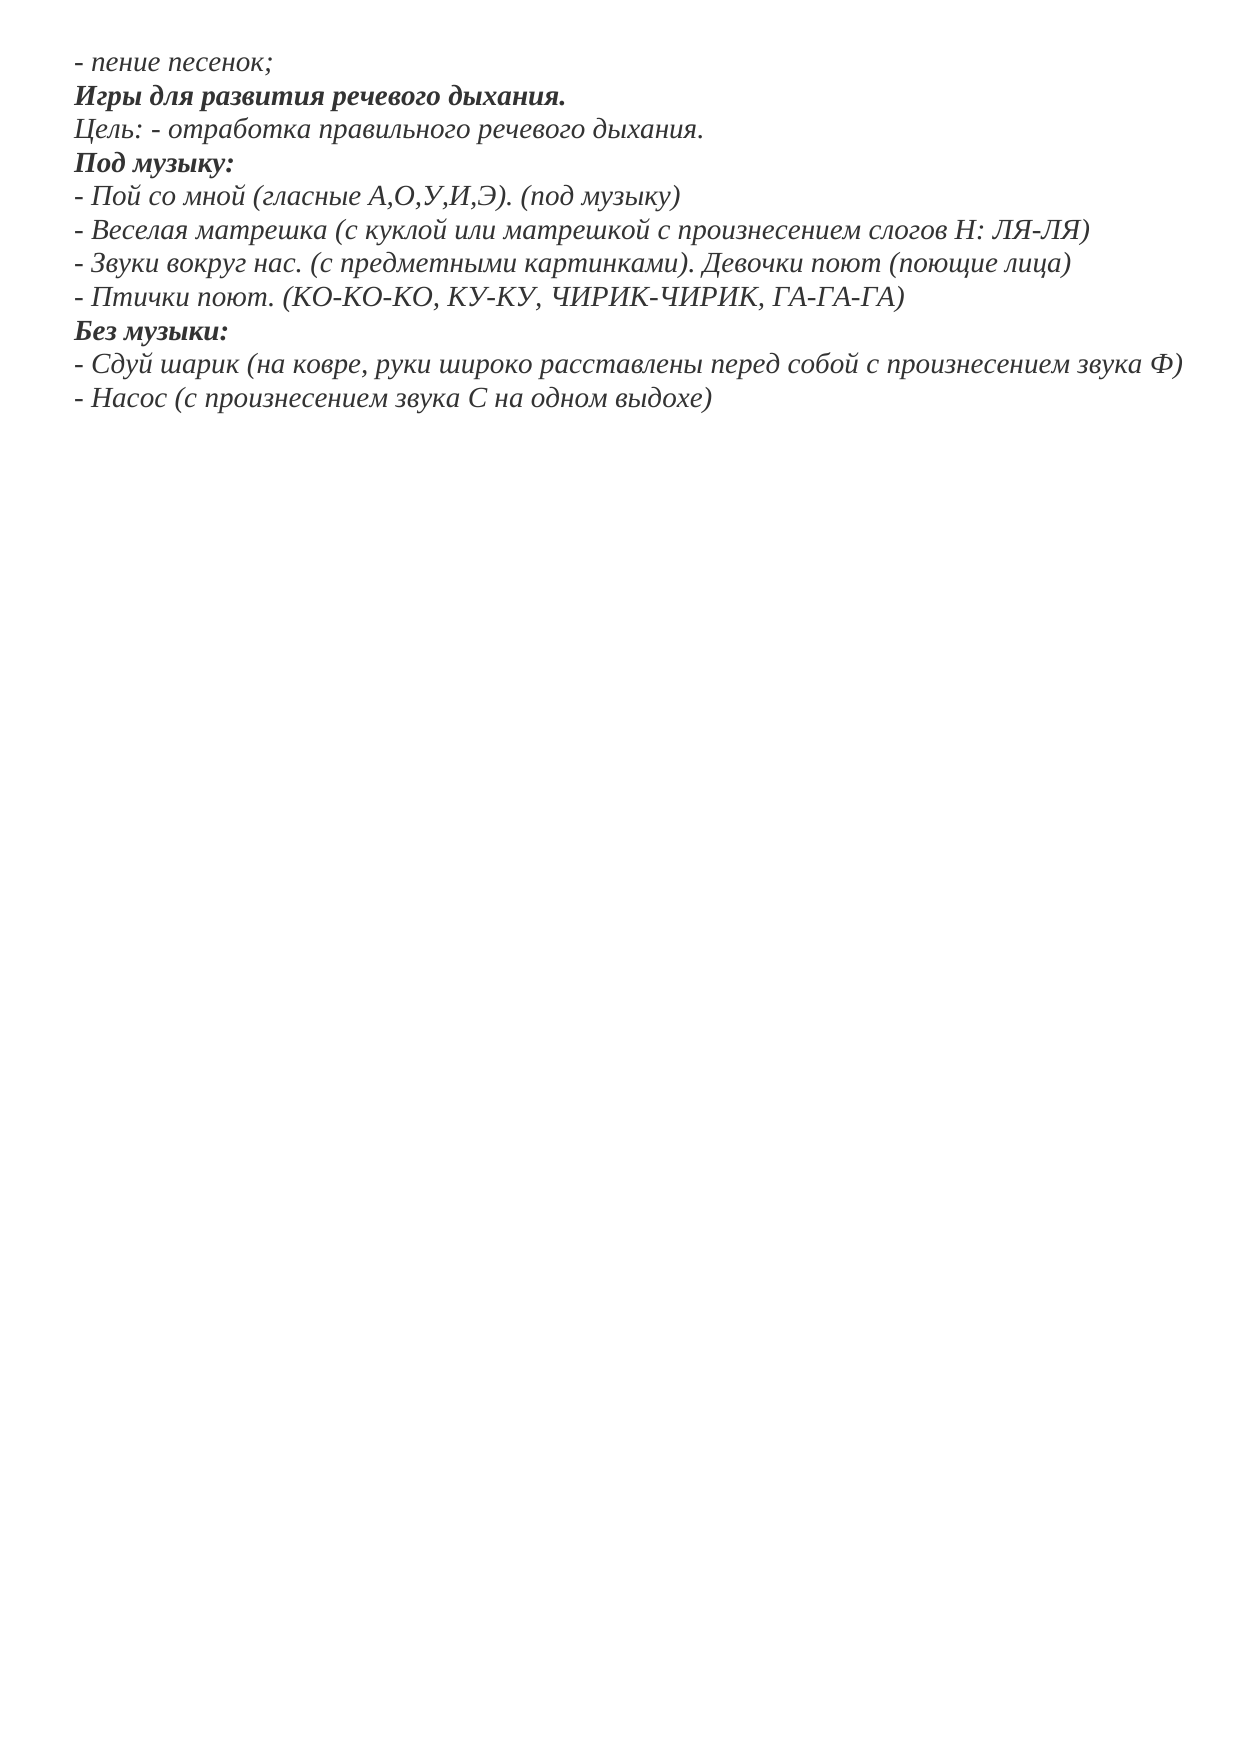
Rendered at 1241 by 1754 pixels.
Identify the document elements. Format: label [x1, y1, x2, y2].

text [74, 44, 1211, 413]
